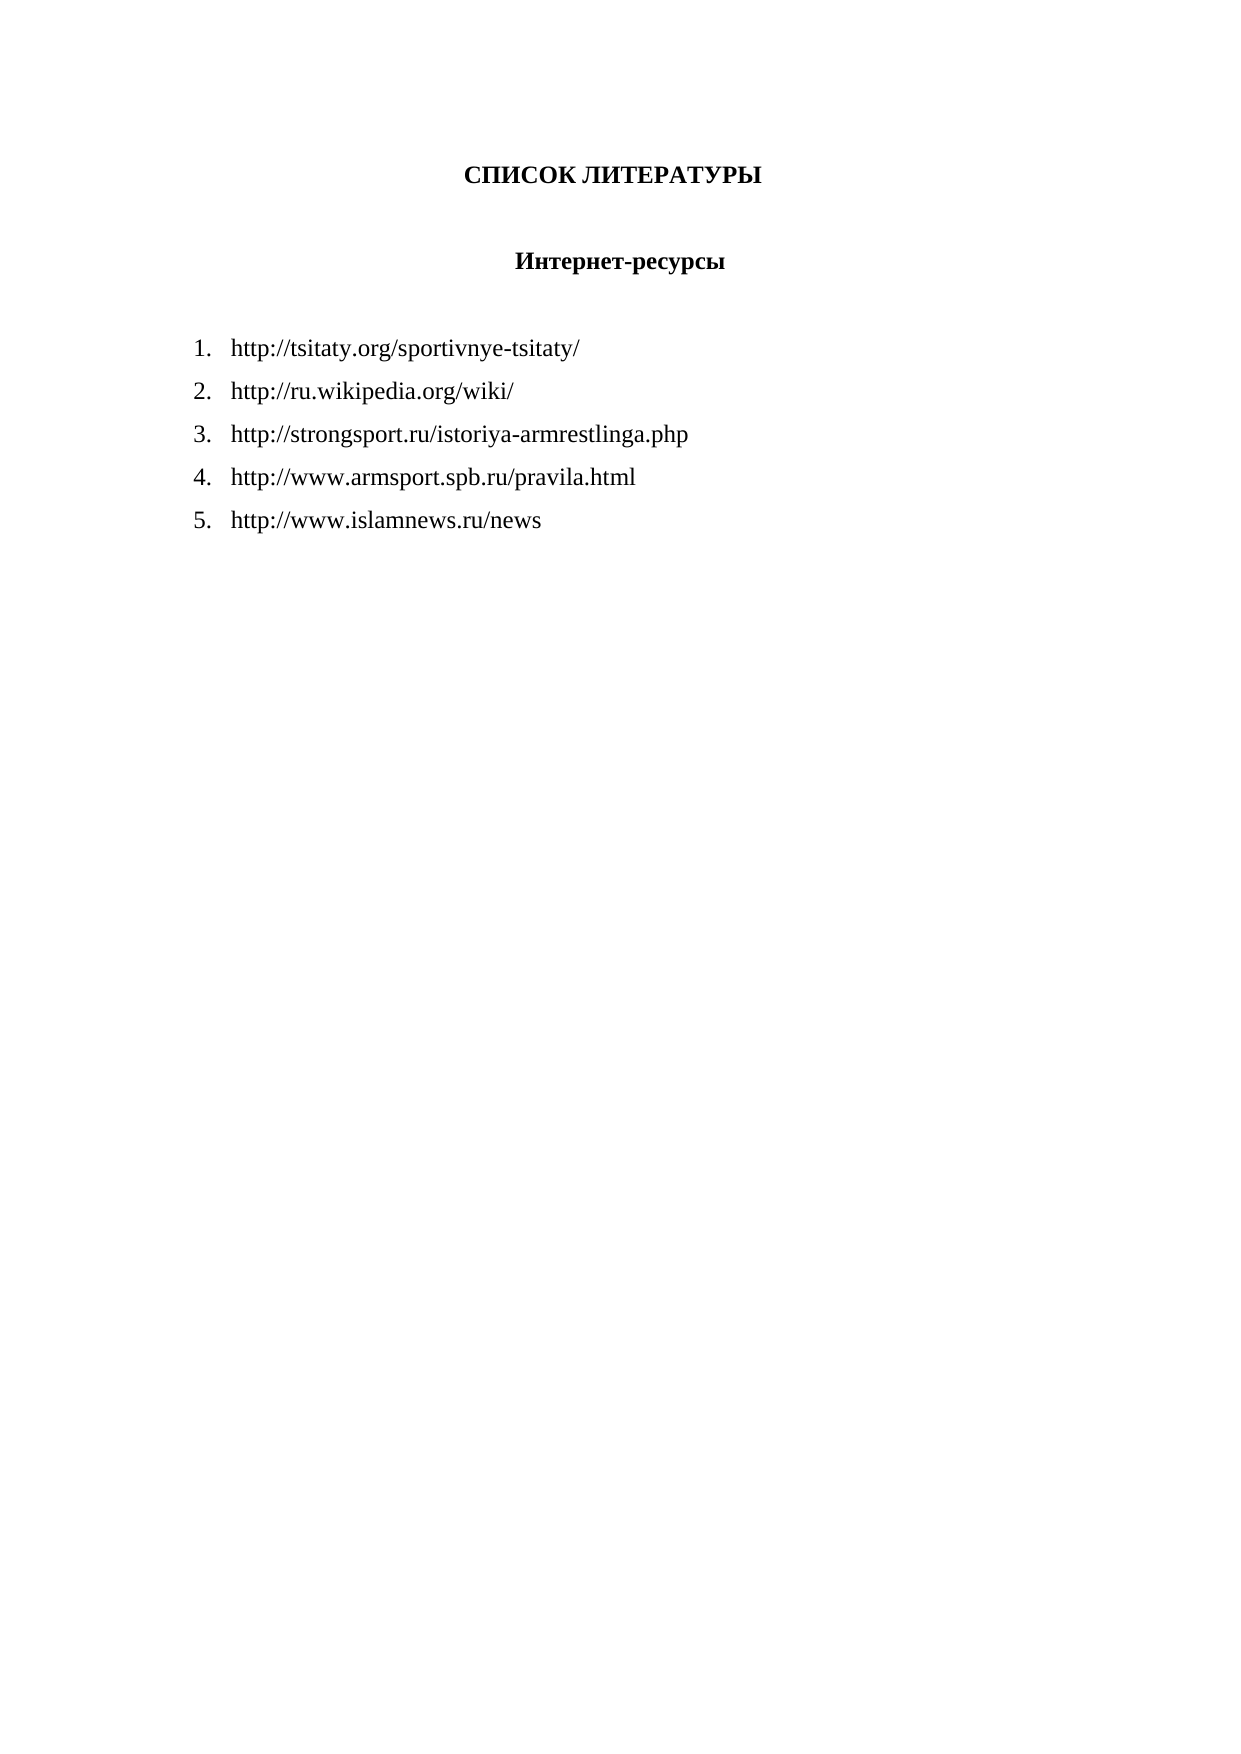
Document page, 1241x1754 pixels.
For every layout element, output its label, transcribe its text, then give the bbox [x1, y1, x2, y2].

list http://www.armsport.spb.ru/pravila.html [193, 462, 1107, 491]
text Интернет-ресурсы [118, 246, 1122, 275]
list http://strongsport.ru/istoriya-armrestlinga.php [193, 419, 1107, 448]
list http://tsitaty.org/sportivnye-tsitaty/ [193, 333, 1107, 361]
list http://www.islamnews.ru/news [193, 505, 1107, 534]
list http://ru.wikipedia.org/wiki/ [193, 376, 1107, 404]
text СПИСОК ЛИТЕРАТУРЫ [118, 160, 1107, 189]
